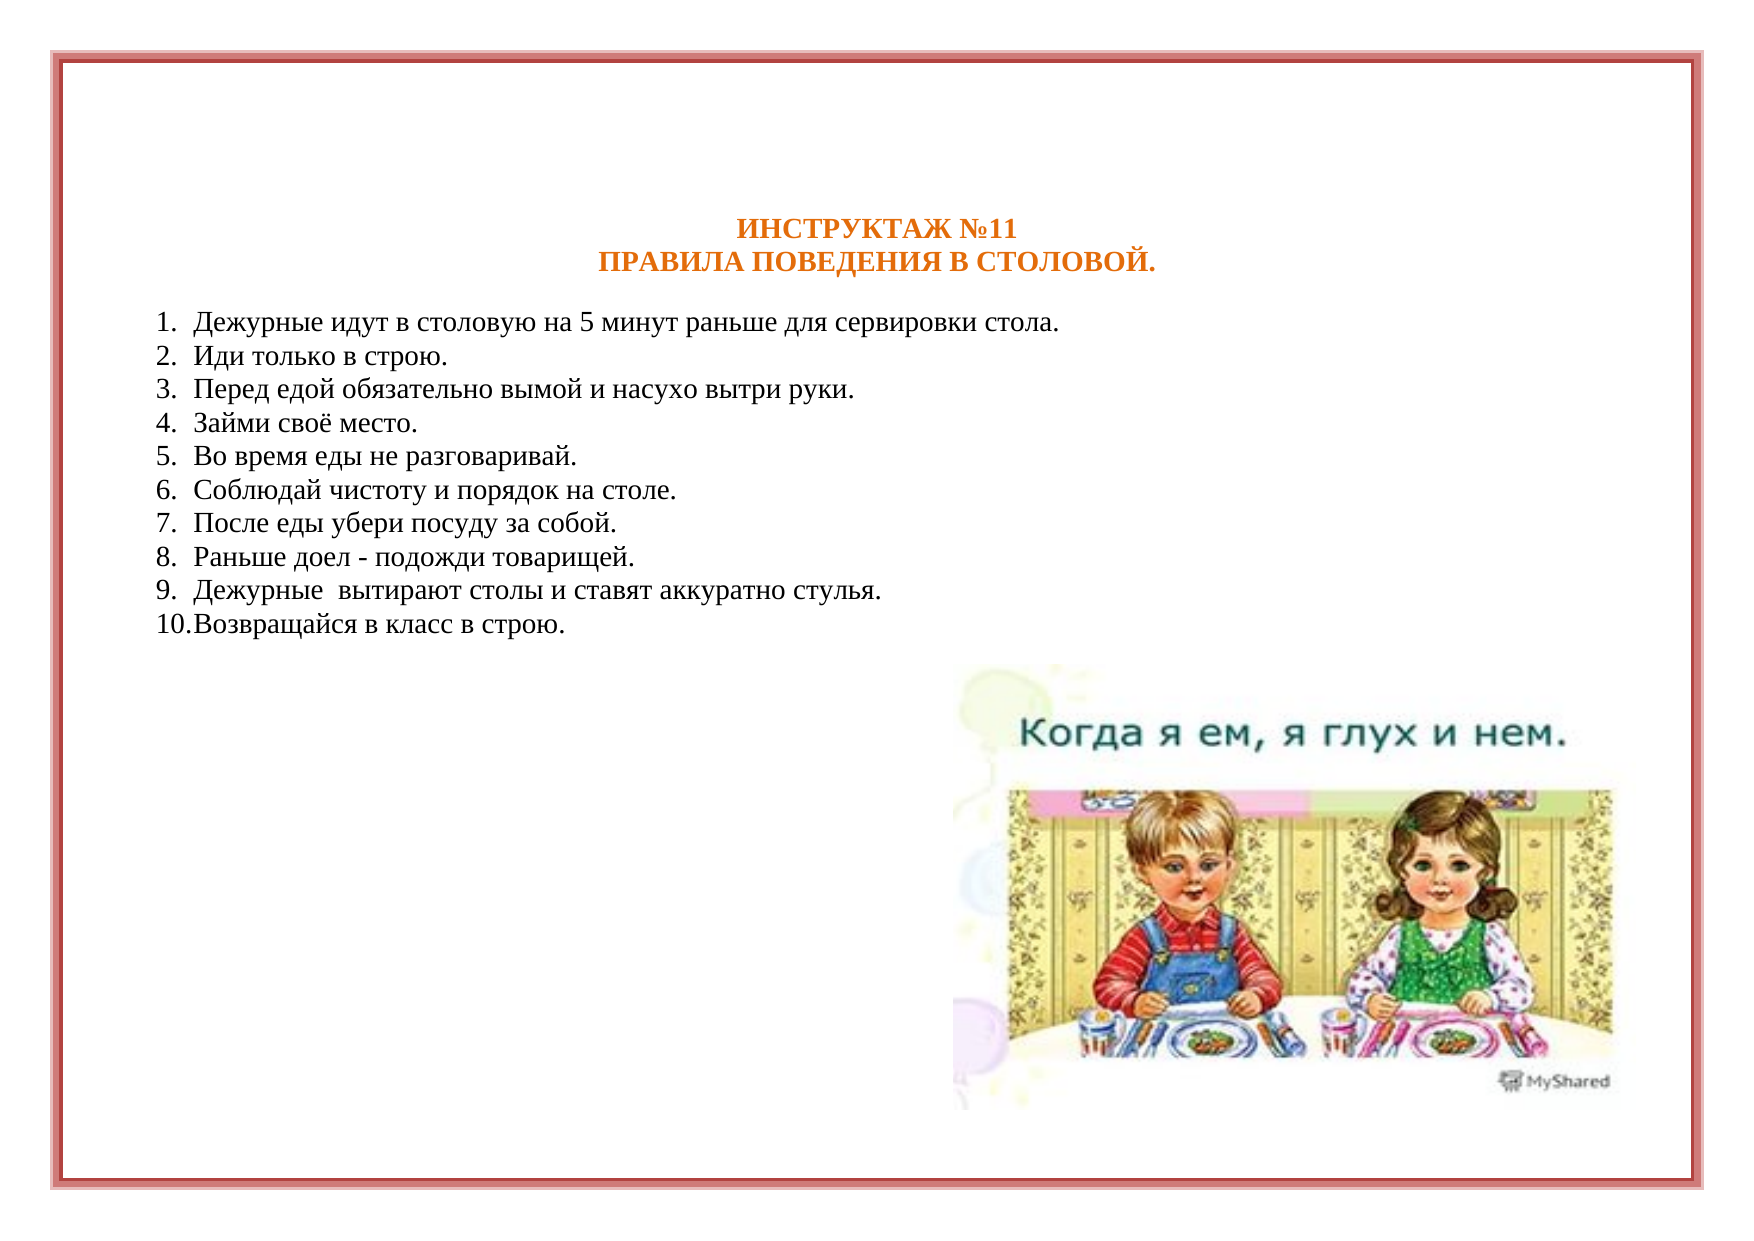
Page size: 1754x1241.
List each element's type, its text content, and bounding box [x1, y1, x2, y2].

list Соблюдай чистоту и порядок на столе. [156, 472, 1636, 505]
list После еды убери посуду за собой. [156, 505, 1636, 539]
list Во время еды не разговаривай. [156, 438, 1636, 472]
list Раньше доел - подожди товарищей. [156, 539, 1636, 572]
text ИНСТРУКТАЖ №11 [118, 211, 1636, 244]
list Иди только в строю. [156, 338, 1636, 371]
picture [953, 664, 1637, 1110]
list Возвращайся в класс в строю. [156, 606, 1636, 639]
list Перед едой обязательно вымой и насухо вытри руки. [156, 371, 1636, 405]
list Дежурные вытирают столы и ставят аккуратно стулья. [156, 572, 1636, 606]
list Дежурные идут в столовую на 5 минут раньше для сервировки стола. [156, 304, 1636, 338]
text ПРАВИЛА ПОВЕДЕНИЯ В СТОЛОВОЙ. [118, 244, 1636, 278]
list Займи своё место. [156, 405, 1636, 438]
